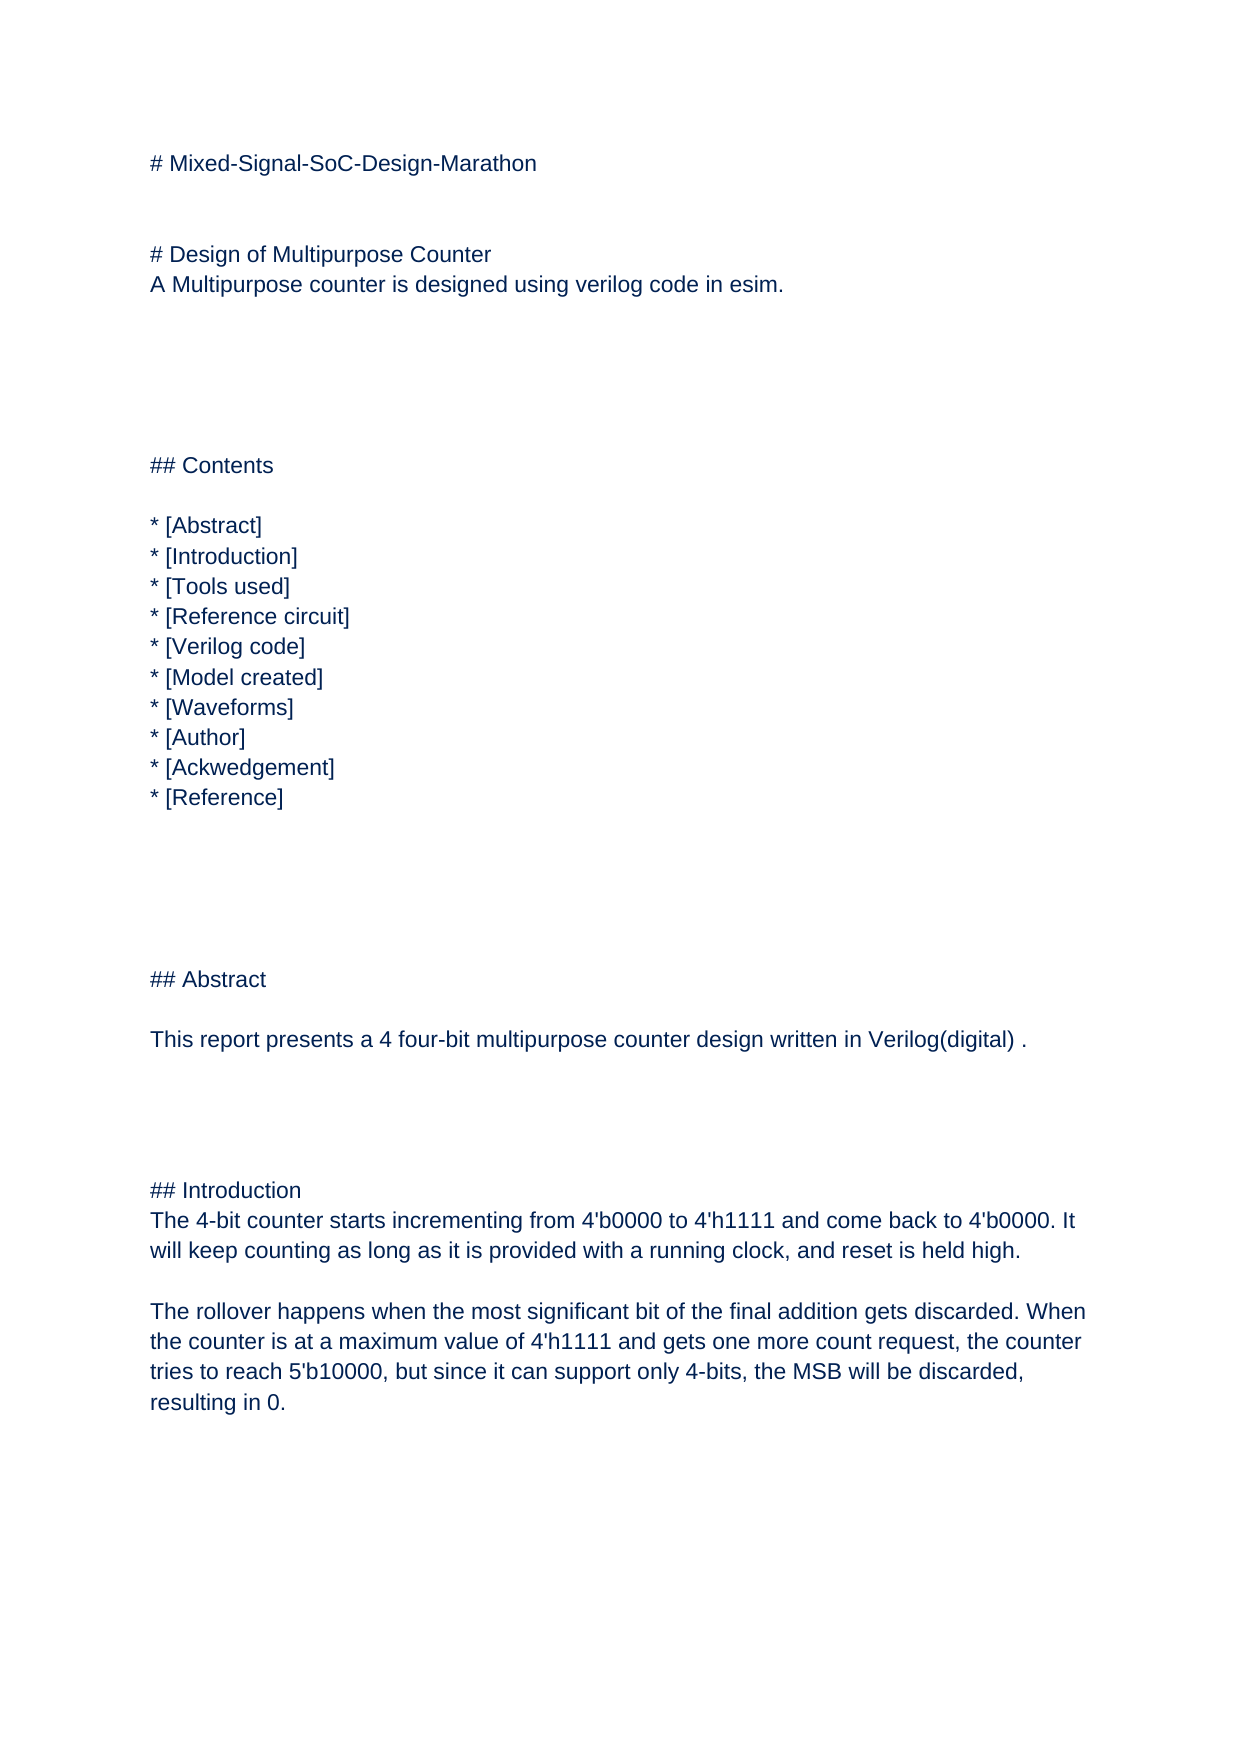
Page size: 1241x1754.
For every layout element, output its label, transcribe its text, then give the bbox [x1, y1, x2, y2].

text * [Author] [150, 724, 1090, 750]
text This report presents a 4 four-bit multipurpose counter design written in Verilog(digital) . [150, 1026, 1090, 1052]
text # Mixed-Signal-SoC-Design-Marathon [150, 150, 1090, 176]
text * [Tools used] [150, 573, 1090, 599]
text ## Abstract [150, 966, 1090, 992]
text ## Contents [150, 452, 1090, 478]
text * [Reference circuit] [150, 603, 1090, 629]
text ## Introduction [150, 1177, 1090, 1203]
text The 4-bit counter starts incrementing from 4'b0000 to 4'h1111 and come back to 4'b0000. It will keep counting as long as it is provided with a running clock, and reset is held high. [150, 1207, 1090, 1264]
text * [Waveforms] [150, 694, 1090, 720]
text * [Abstract] [150, 512, 1090, 539]
text * [Verilog code] [150, 633, 1090, 660]
text A Multipurpose counter is designed using verilog code in esim. [150, 271, 1090, 297]
text * [Reference] [150, 784, 1090, 811]
text # Design of Multipurpose Counter [150, 241, 1090, 267]
text * [Introduction] [150, 543, 1090, 569]
text The rollover happens when the most significant bit of the final addition gets discarded. When the counter is at a maximum value of 4'h1111 and gets one more count request, the counter tries to reach 5'b10000, but since it can support only 4-bits, the MSB will be discarded, resulting in 0. [150, 1298, 1090, 1415]
text * [Ackwedgement] [150, 754, 1090, 781]
text * [Model created] [150, 663, 1090, 690]
